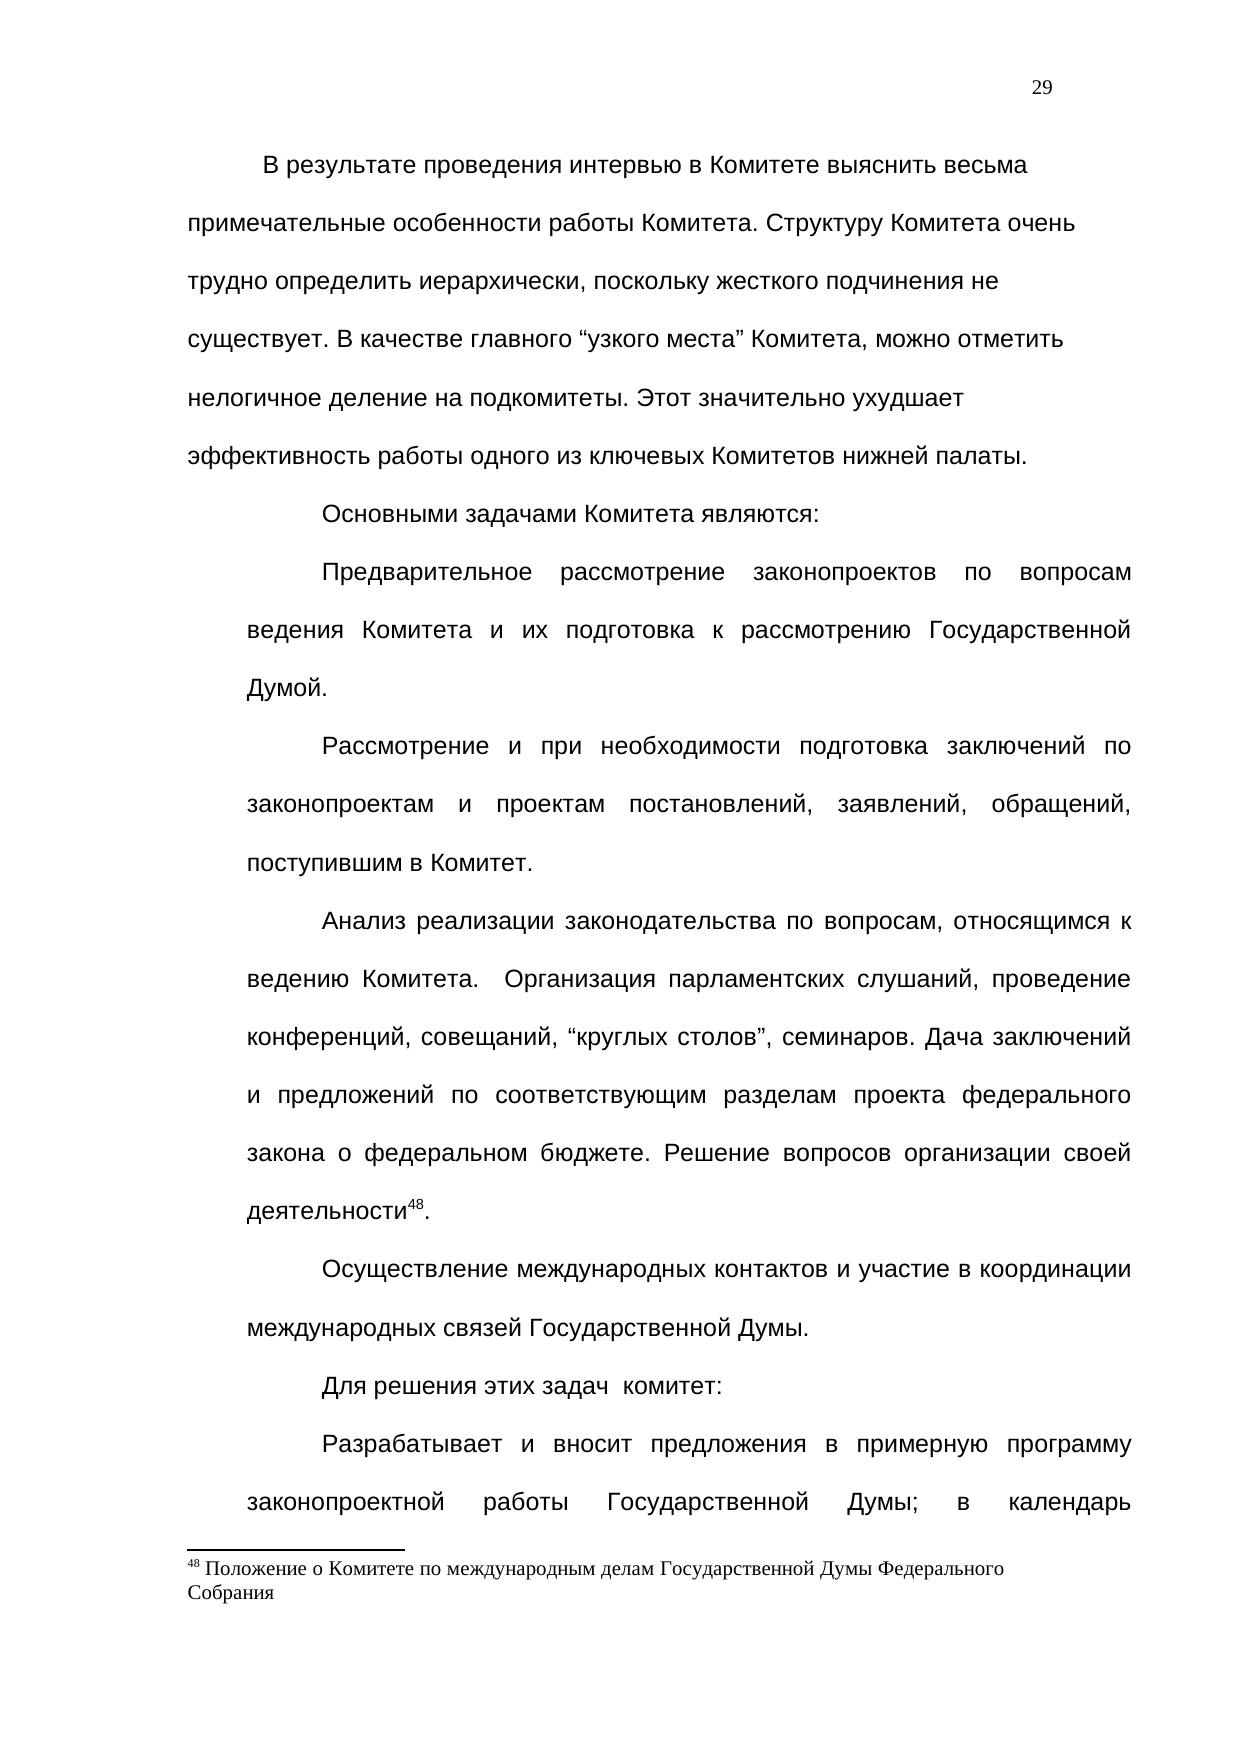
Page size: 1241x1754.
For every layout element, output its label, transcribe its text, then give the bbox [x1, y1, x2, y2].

text Рассмотрение и при необходимости подготовка заключений по законопроектам и проектам постановлений, заявлений, обращений, поступившим в Комитет. [247, 731, 1132, 877]
text Анализ реализации законодательства по вопросам, относящимся к ведению Комитета. Организация парламентских слушаний, проведение конференций, совещаний, “круглых столов”, семинаров. Дача заключений и предложений по соответствующим разделам проекта федерального закона о федеральном бюджете. Решение вопросов организации своей деятельности. [247, 906, 1132, 1225]
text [247, 1429, 1132, 1516]
text Предварительное рассмотрение законопроектов по вопросам ведения Комитета и их подготовка к рассмотрению Государственной Думой. [247, 557, 1132, 702]
text В результате проведения интервью в Комитете выяснить весьма примечательные особенности работы Комитета. Структуру Комитета очень трудно определить иерархически, поскольку жесткого подчинения не существует. В качестве главного “узкого места” Комитета, можно отметить нелогичное деление на подкомитеты. Этот значительно ухудшает эффективность работы одного из ключевых Комитетов нижней палаты. [187, 150, 1132, 470]
text Для решения этих задач комитет: [247, 1371, 1132, 1400]
list Осуществление международных контактов и участие в координации международных связей Государственной Думы. [247, 1254, 1132, 1342]
text Основными задачами Комитета являются: [247, 499, 1132, 528]
